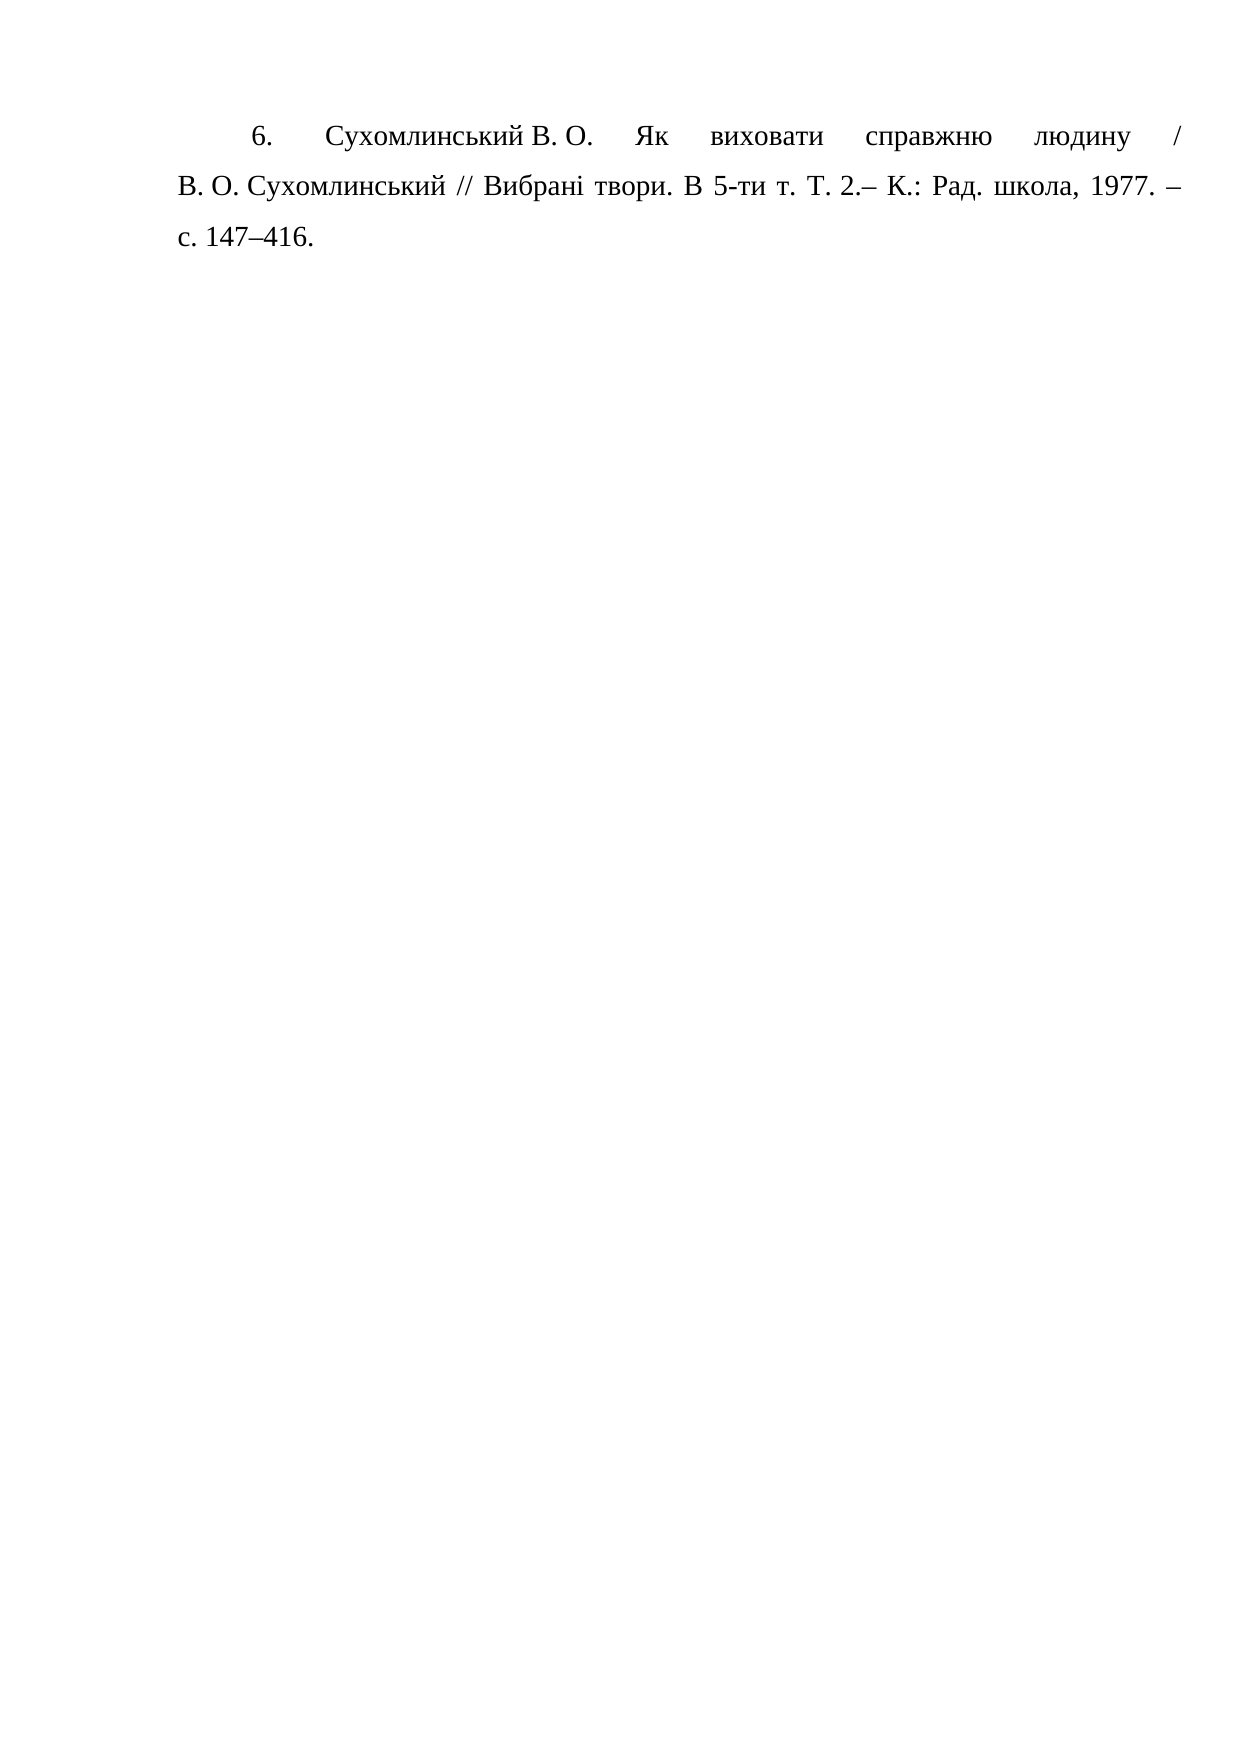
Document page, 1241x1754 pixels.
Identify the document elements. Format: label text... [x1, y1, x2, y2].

list Сухомлинський В. О. Як виховати справжню людину / В. О. Сухомлинський // Вибрані твори. В 5-ти т. Т. 2.– К.: Рад. школа, 1977. – с. 147–416. [177, 118, 1181, 252]
